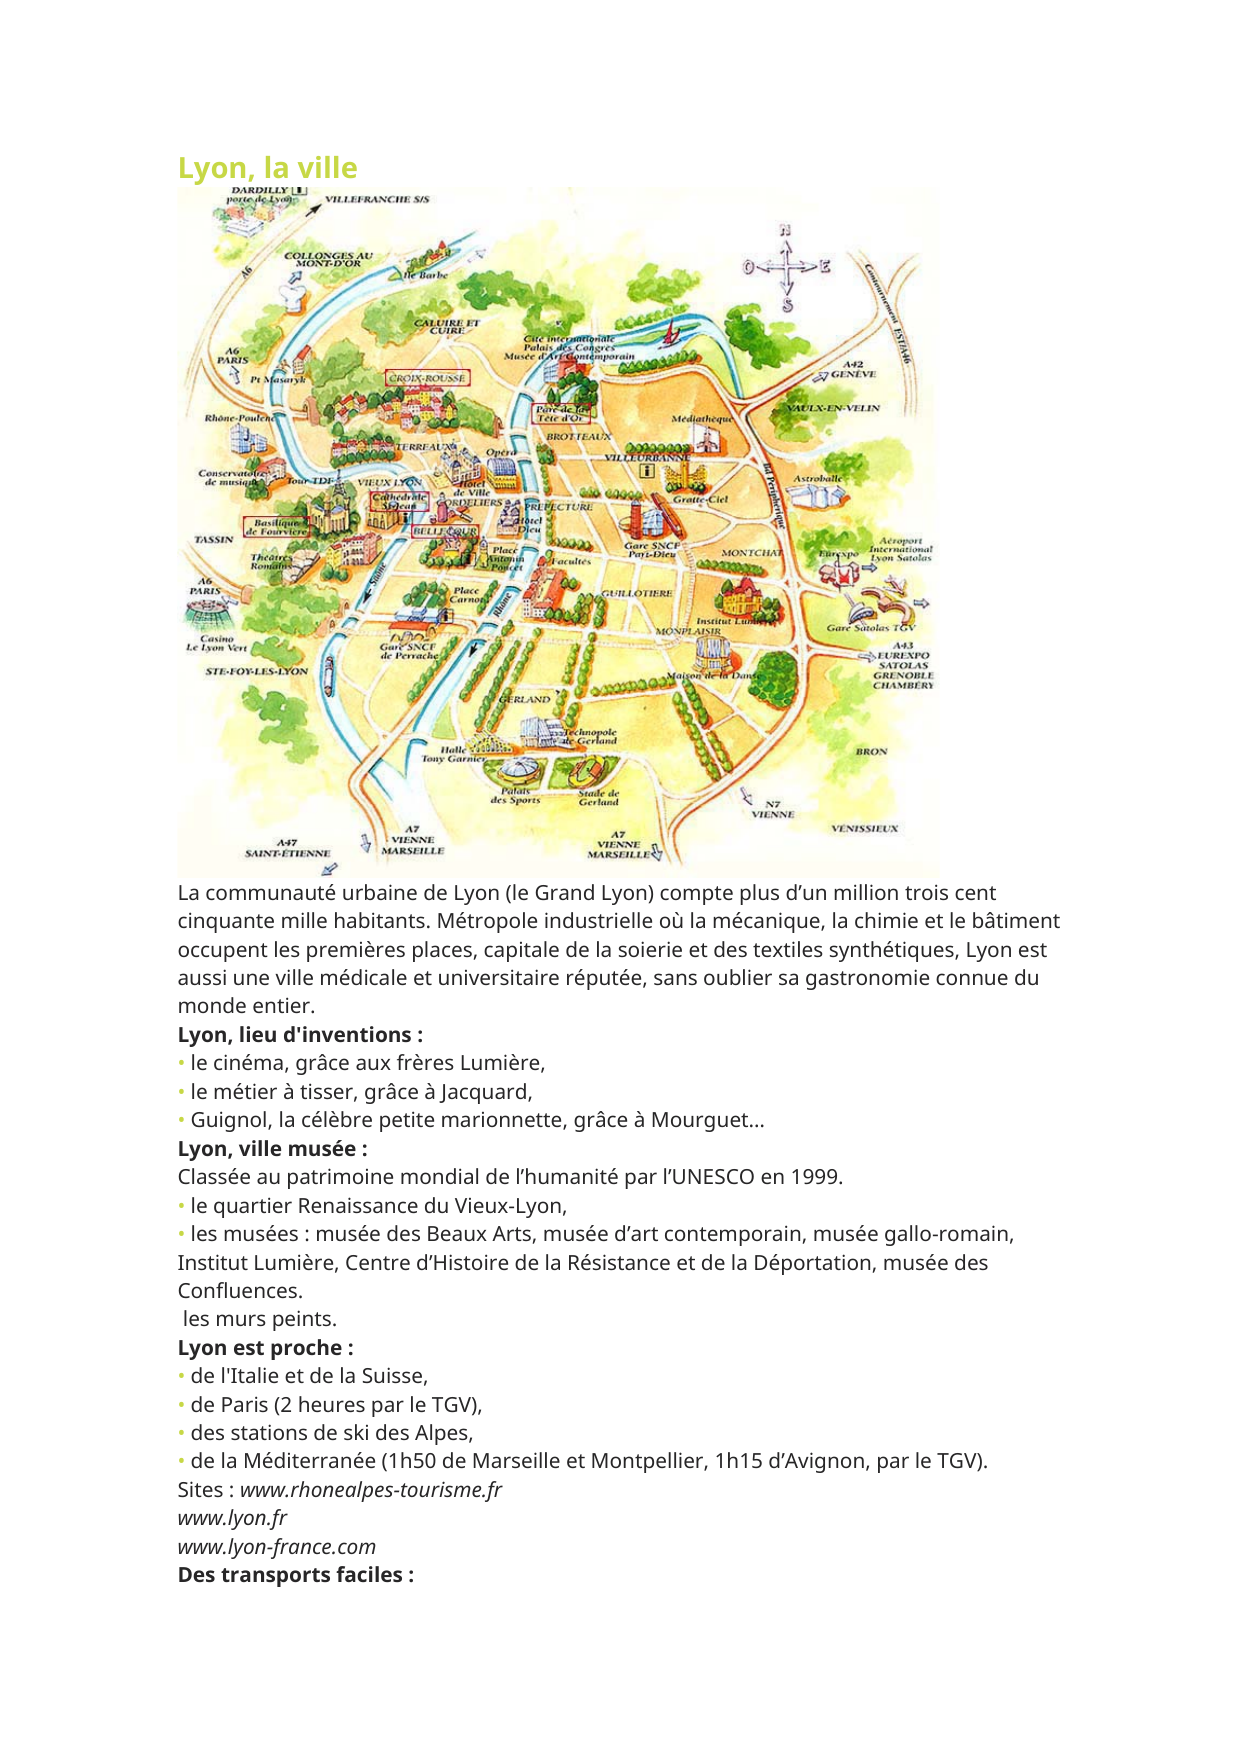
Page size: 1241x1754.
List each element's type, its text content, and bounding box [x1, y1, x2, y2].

text Lyon, lieu d'inventions : [177, 1020, 1063, 1048]
text Lyon est proche : [177, 1333, 1063, 1361]
text Des transports faciles : [177, 1560, 1063, 1589]
text Lyon, ville musée : [177, 1134, 1063, 1162]
text • le quartier Renaissance du Vieux-Lyon, [177, 1191, 1063, 1219]
text Sites : www.rhonealpes-tourisme.fr [177, 1475, 1063, 1503]
text • de la Méditerranée (1h50 de Marseille et Montpellier, 1h15 d’Avignon, par le TGV). [177, 1447, 1063, 1475]
text • Guignol, la célèbre petite marionnette, grâce à Mourguet… [177, 1105, 1063, 1134]
text les murs peints. [177, 1304, 1063, 1333]
text • de Paris (2 heures par le TGV), [177, 1390, 1063, 1418]
text www.lyon.fr [177, 1503, 1063, 1532]
text • les musées : musée des Beaux Arts, musée d’art contemporain, musée gallo-romain, Institut Lumière, Centre d’Histoire de la Résistance et de la Déportation, musée des Confluences. [177, 1219, 1063, 1304]
text Classée au patrimoine mondial de l’humanité par l’UNESCO en 1999. [177, 1162, 1063, 1191]
text • de l'Italie et de la Suisse, [177, 1361, 1063, 1390]
text • le métier à tisser, grâce à Jacquard, [177, 1077, 1063, 1105]
picture [177, 187, 940, 878]
text www.lyon-france.com [177, 1532, 1063, 1560]
text Lyon, la ville [177, 148, 1063, 187]
text La communauté urbaine de Lyon (le Grand Lyon) compte plus d’un million trois cent cinquante mille habitants. Métropole industrielle où la mécanique, la chimie et le bâtiment occupent les premières places, capitale de la soierie et des textiles synthétiques, Lyon est aussi une ville médicale et universitaire réputée, sans oublier sa gastronomie connue du monde entier. [177, 878, 1063, 1020]
text • le cinéma, grâce aux frères Lumière, [177, 1048, 1063, 1077]
text • des stations de ski des Alpes, [177, 1418, 1063, 1447]
